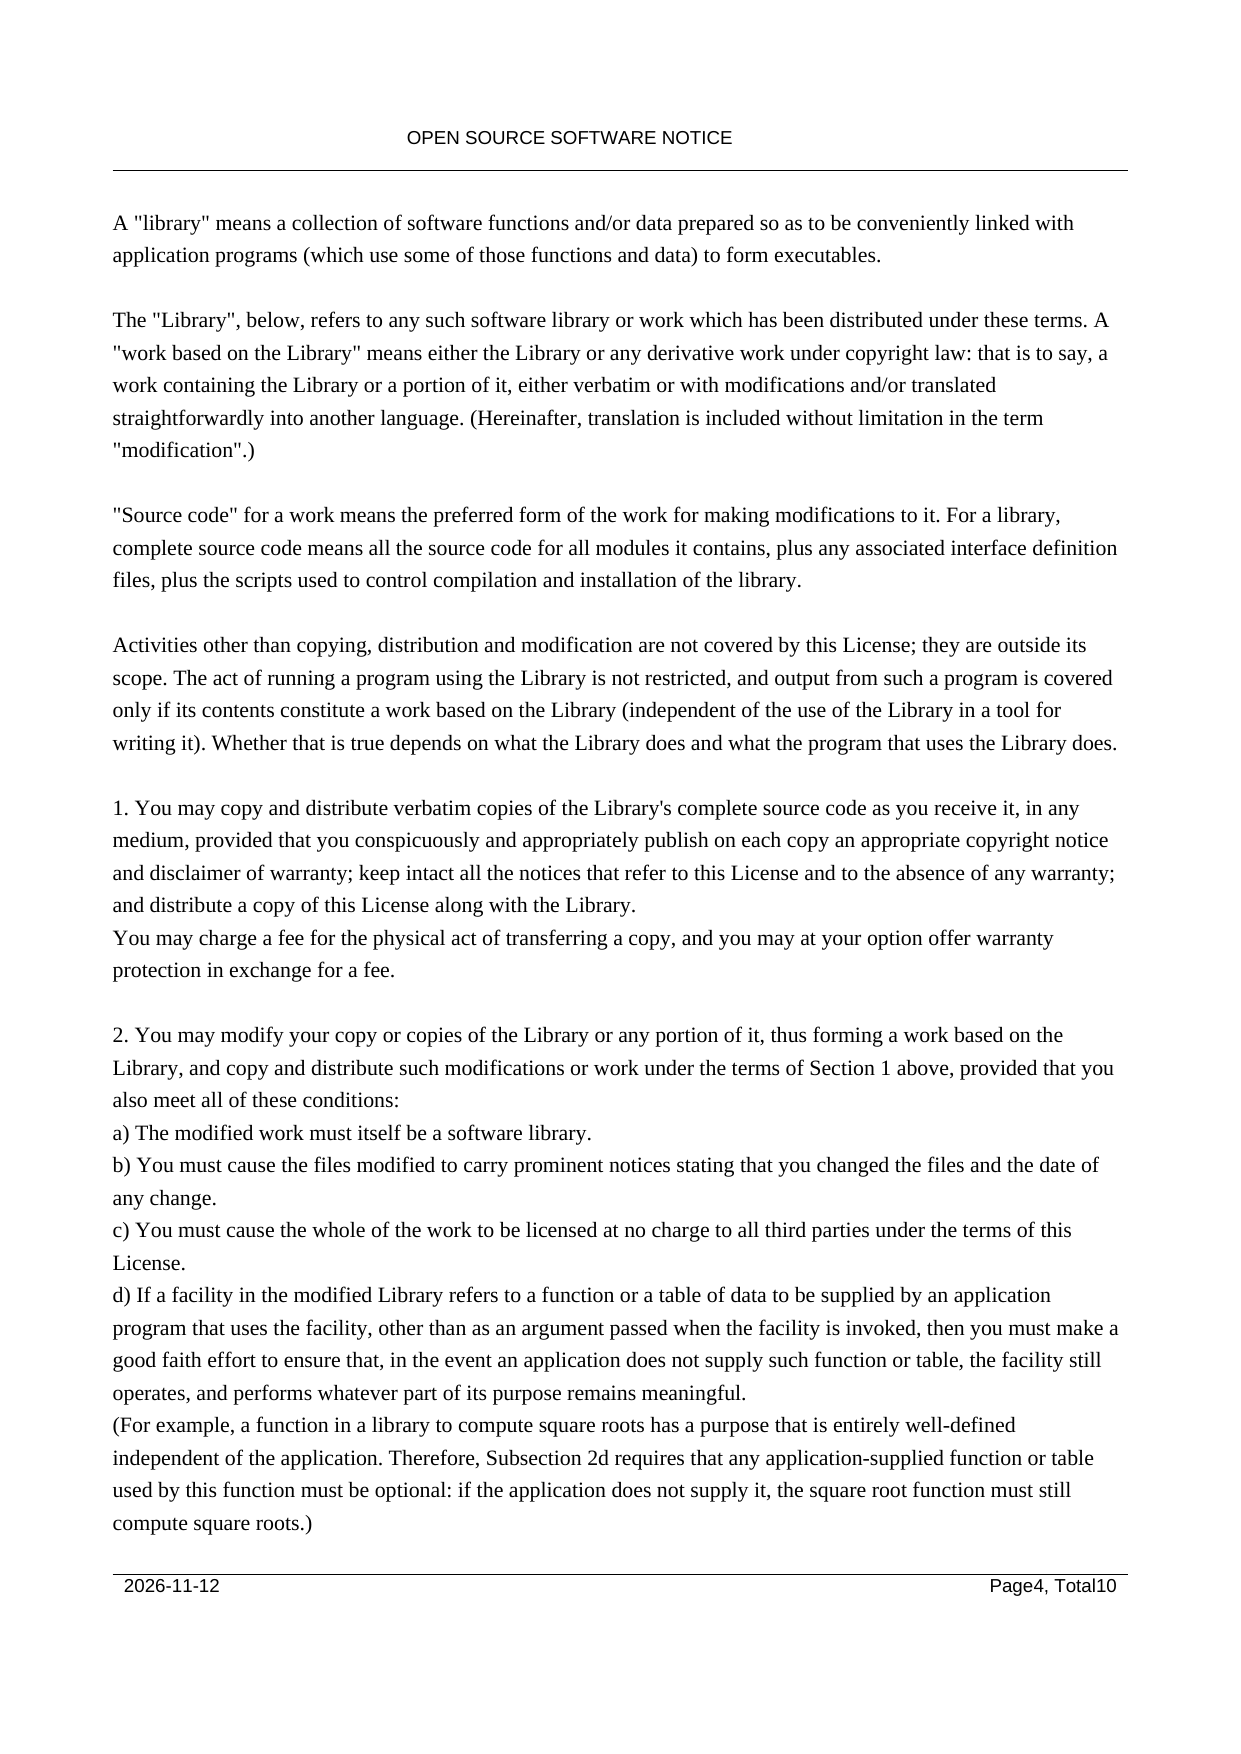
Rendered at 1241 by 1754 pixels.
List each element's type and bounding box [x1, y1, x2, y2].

text [112, 206, 1128, 1539]
